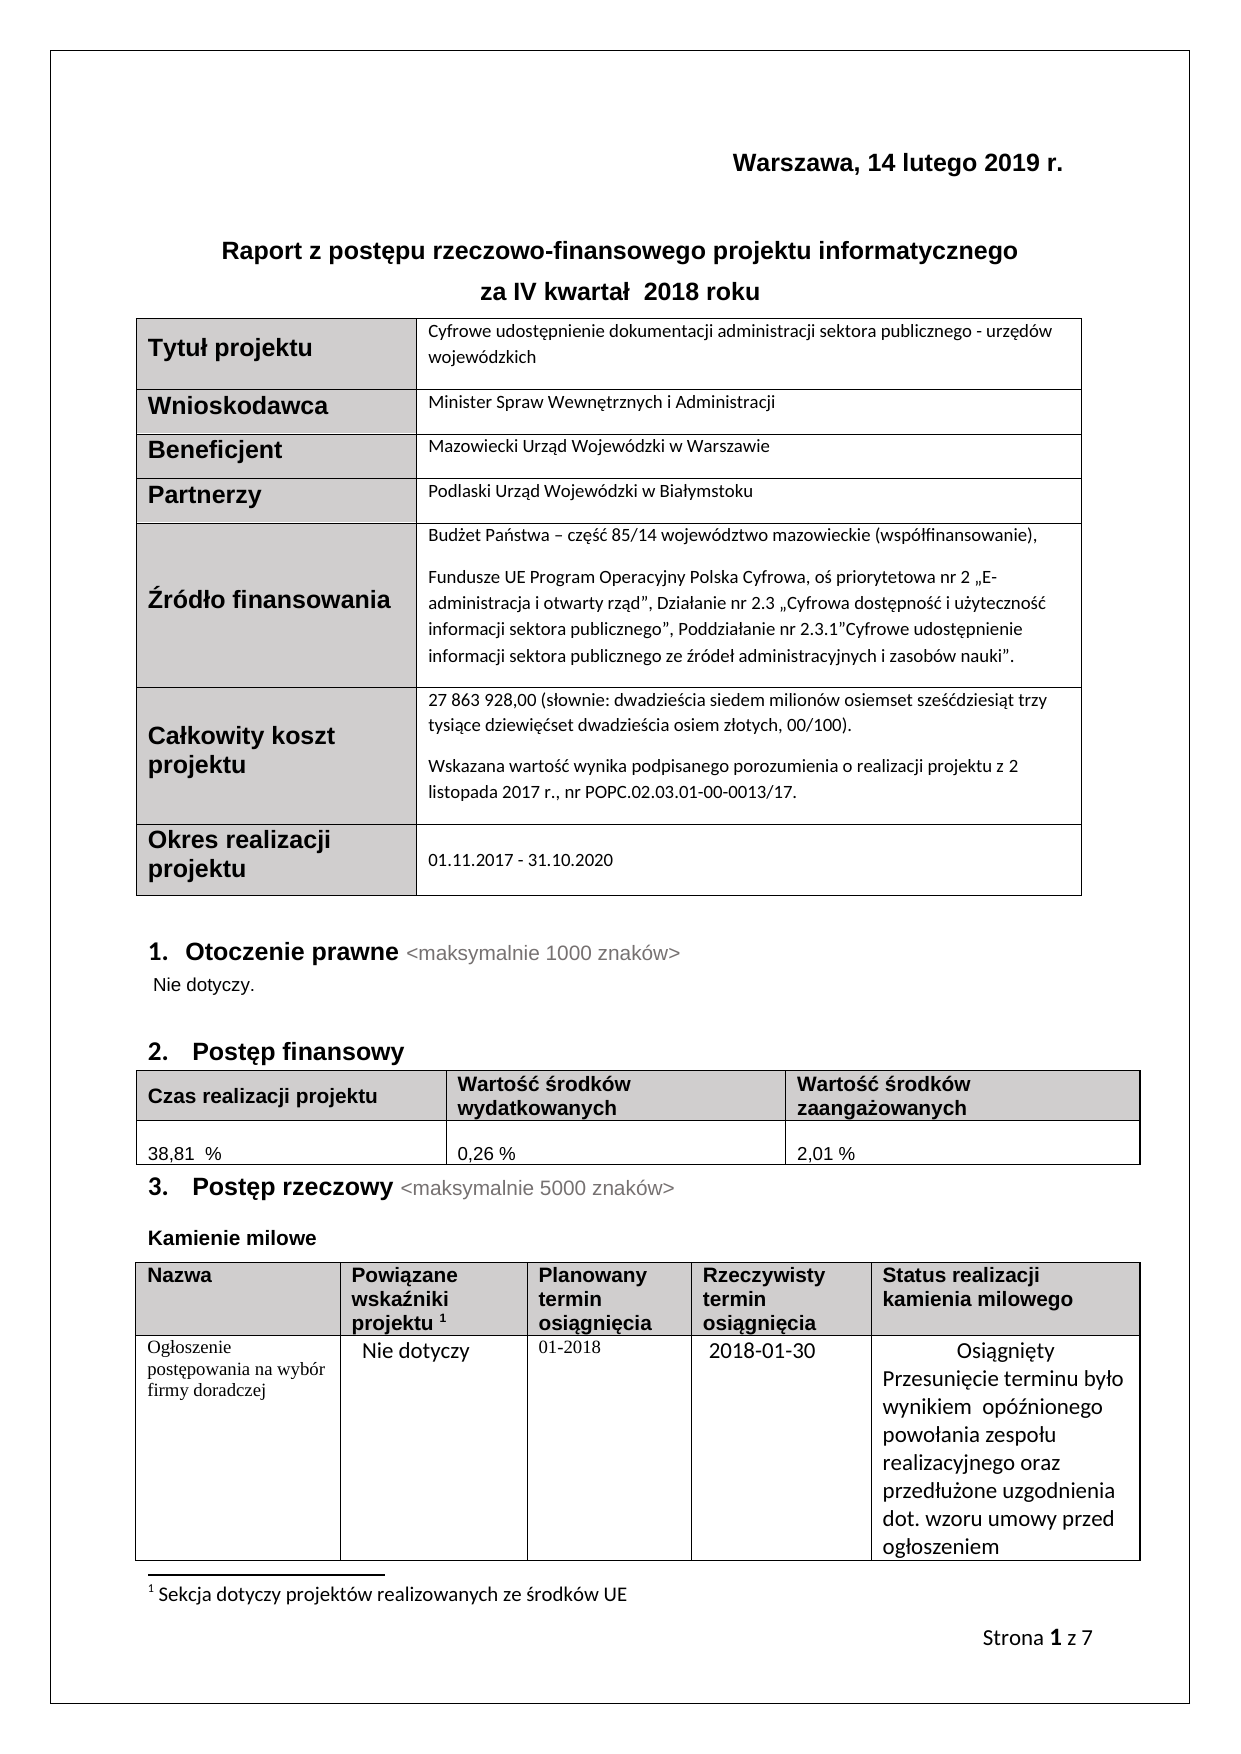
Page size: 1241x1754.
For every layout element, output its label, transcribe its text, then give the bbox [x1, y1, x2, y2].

subtitle Postęp rzeczowy <maksymalnie 5000 znaków> [148, 1169, 1093, 1202]
subtitle Postęp finansowy [148, 1034, 1093, 1067]
table_header Wartość środków zaangażowanych [786, 1071, 1139, 1120]
table_header Czas realizacji projektu [137, 1071, 446, 1120]
subtitle Raport z postępu rzeczowo-finansowego projektu informatycznego [148, 236, 1093, 264]
table_header Tytuł projektu [137, 319, 416, 389]
table_cell 2,01 % [786, 1121, 1139, 1164]
table_cell 38,81 % [137, 1121, 446, 1164]
table_cell 27 863 928,00 (słownie: dwadzieścia siedem milionów osiemset sześćdziesiąt trzy tysiące dziewięćset dwadzieścia osiem złotych, 00/100). Wskazana wartość wynika podpisanego porozumienia o realizacji projektu z 2 listopada 2017 r., nr POPC.02.03.01-00-0013/17. [417, 688, 1081, 824]
subtitle Warszawa, 14 lutego 2019 r. [148, 147, 1063, 176]
table_cell 0,26 % [447, 1121, 785, 1164]
text Kamienie milowe [148, 1226, 1093, 1250]
subtitle Nie dotyczy. [148, 973, 1093, 995]
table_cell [136, 1336, 340, 1560]
table_cell Całkowity koszt projektu [137, 688, 416, 824]
table_cell Partnerzy [137, 479, 416, 522]
table_header Powiązane wskaźniki projektu [341, 1263, 527, 1335]
table_cell Źródło finansowania [137, 524, 416, 687]
table_header Cyfrowe udostępnienie dokumentacji administracji sektora publicznego - urzędów wojewódzkich [417, 319, 1081, 389]
table_header Status realizacji kamienia milowego [872, 1263, 1139, 1335]
table_cell Mazowiecki Urząd Wojewódzki w Warszawie [417, 435, 1081, 478]
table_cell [872, 1336, 1139, 1560]
table_header Nazwa [136, 1263, 340, 1335]
table_cell Wnioskodawca [137, 390, 416, 433]
subtitle za IV kwartał 2018 roku [148, 277, 1093, 306]
table_header Rzeczywisty termin osiągnięcia [692, 1263, 871, 1335]
table_header Wartość środków wydatkowanych [447, 1071, 785, 1120]
table_cell Budżet Państwa – część 85/14 województwo mazowieckie (współfinansowanie), Fundusze UE Program Operacyjny Polska Cyfrowa, oś priorytetowa nr 2 „E-administracja i otwarty rząd”, Działanie nr 2.3 „Cyfrowa dostępność i użyteczność informacji sektora publicznego”, Poddziałanie nr 2.3.1”Cyfrowe udostępnienie informacji sektora publicznego ze źródeł administracyjnych i zasobów nauki”. [417, 524, 1081, 687]
table_cell 01.11.2017 - 31.10.2020 [417, 825, 1081, 895]
subtitle Otoczenie prawne <maksymalnie 1000 znaków> [148, 934, 1063, 967]
table_cell Okres realizacji projektu [137, 825, 416, 895]
table_cell Minister Spraw Wewnętrznych i Administracji [417, 390, 1081, 433]
table_header Planowany termin osiągnięcia [528, 1263, 691, 1335]
table_cell Nie dotyczy [341, 1336, 527, 1560]
table_cell Podlaski Urząd Wojewódzki w Białymstoku [417, 479, 1081, 522]
table_cell 01-2018 [528, 1336, 691, 1560]
table_cell Beneficjent [137, 435, 416, 478]
table_cell 2018-01-30 [692, 1336, 871, 1560]
